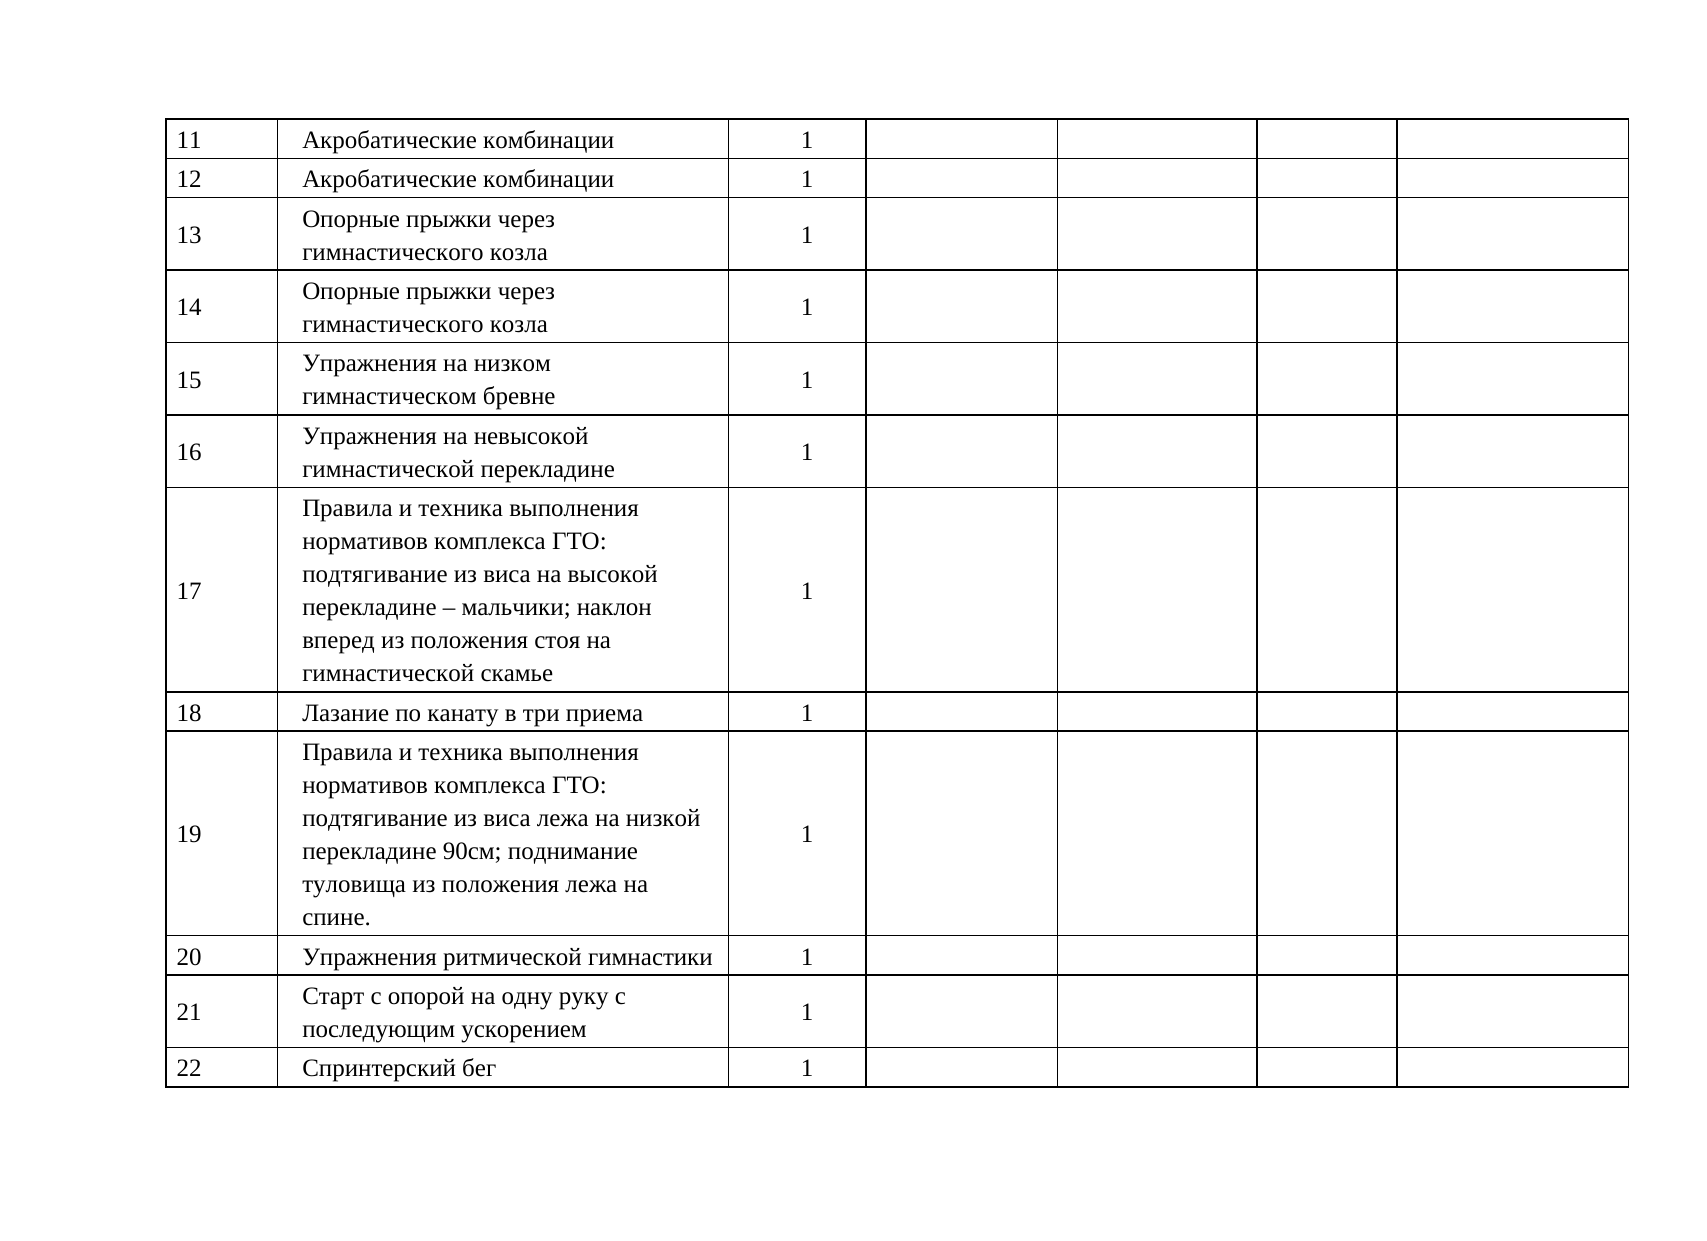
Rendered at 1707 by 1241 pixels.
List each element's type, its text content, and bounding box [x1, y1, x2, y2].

table_cell Упражнения на невысокой гимнастической перекладине [278, 416, 728, 486]
table_cell [1058, 976, 1256, 1047]
table_cell Старт с опорой на одну руку с последующим ускорением [278, 976, 728, 1047]
table_cell [1258, 198, 1396, 269]
table_cell 17 [167, 488, 277, 691]
table_cell [1398, 271, 1628, 342]
table_cell 18 [167, 693, 277, 730]
table_cell [867, 732, 1057, 935]
table_cell 1 [729, 120, 865, 157]
table_cell [867, 1048, 1057, 1086]
table_cell 11 [167, 120, 277, 157]
table_cell [1398, 416, 1628, 486]
table_cell [1258, 976, 1396, 1047]
table_cell 21 [167, 976, 277, 1047]
table_cell Опорные прыжки через гимнастического козла [278, 271, 728, 342]
table_cell Акробатические комбинации [278, 159, 728, 197]
table_cell Правила и техника выполнения нормативов комплекса ГТО: подтягивание из виса лежа на низкой перекладине 90см; поднимание туловища из положения лежа на спине. [278, 732, 728, 935]
table_cell [1398, 120, 1628, 157]
table_cell [1058, 159, 1256, 197]
table_cell 12 [167, 159, 277, 197]
table_cell [1258, 693, 1396, 730]
table_cell [867, 198, 1057, 269]
table_cell [1258, 120, 1396, 157]
table_cell 1 [729, 1048, 865, 1086]
table_cell [867, 120, 1057, 157]
table_cell Упражнения ритмической гимнастики [278, 936, 728, 974]
table_cell [1398, 198, 1628, 269]
table_cell [1398, 693, 1628, 730]
table_cell [1058, 732, 1256, 935]
table_cell 1 [729, 732, 865, 935]
table_cell [1058, 416, 1256, 486]
table_cell 16 [167, 416, 277, 486]
table_cell 1 [729, 271, 865, 342]
table_cell 22 [167, 1048, 277, 1086]
table_cell [867, 693, 1057, 730]
table_cell Спринтерский бег [278, 1048, 728, 1086]
table_cell [1058, 120, 1256, 157]
table_cell 15 [167, 343, 277, 414]
table_cell [867, 488, 1057, 691]
table_cell [867, 976, 1057, 1047]
table_cell [1058, 271, 1256, 342]
table_cell [1398, 936, 1628, 974]
table_cell [867, 159, 1057, 197]
table_cell [1398, 732, 1628, 935]
table_cell [867, 416, 1057, 486]
table_cell [1258, 343, 1396, 414]
table_cell Упражнения на низком гимнастическом бревне [278, 343, 728, 414]
table_cell 1 [729, 936, 865, 974]
table_cell [1258, 271, 1396, 342]
table_cell 1 [729, 198, 865, 269]
table_cell 1 [729, 976, 865, 1047]
table_cell [1258, 159, 1396, 197]
table_cell 1 [729, 159, 865, 197]
table_cell [1058, 693, 1256, 730]
table_cell [1258, 936, 1396, 974]
table_cell [1058, 343, 1256, 414]
table_cell 1 [729, 343, 865, 414]
table_cell [1398, 159, 1628, 197]
table_cell [1258, 732, 1396, 935]
table_cell [867, 271, 1057, 342]
table_cell Опорные прыжки через гимнастического козла [278, 198, 728, 269]
table_cell 13 [167, 198, 277, 269]
table_cell 1 [729, 488, 865, 691]
table_cell 14 [167, 271, 277, 342]
table_cell [1398, 488, 1628, 691]
table_cell [1398, 343, 1628, 414]
table_cell 19 [167, 732, 277, 935]
table_cell [867, 936, 1057, 974]
table_cell [1058, 198, 1256, 269]
table_cell [1058, 488, 1256, 691]
table_cell 1 [729, 693, 865, 730]
table_cell [1058, 936, 1256, 974]
table_cell [1258, 416, 1396, 486]
table_cell [1058, 1048, 1256, 1086]
table_cell [1398, 976, 1628, 1047]
table_cell [1258, 1048, 1396, 1086]
table_cell [1258, 488, 1396, 691]
table_cell Лазание по канату в три приема [278, 693, 728, 730]
table_cell 1 [729, 416, 865, 486]
table_cell Правила и техника выполнения нормативов комплекса ГТО: подтягивание из виса на высокой перекладине – мальчики; наклон вперед из положения стоя на гимнастической скамье [278, 488, 728, 691]
table_cell Акробатические комбинации [278, 120, 728, 157]
table_cell 20 [167, 936, 277, 974]
table_cell [867, 343, 1057, 414]
table_cell [1398, 1048, 1628, 1086]
